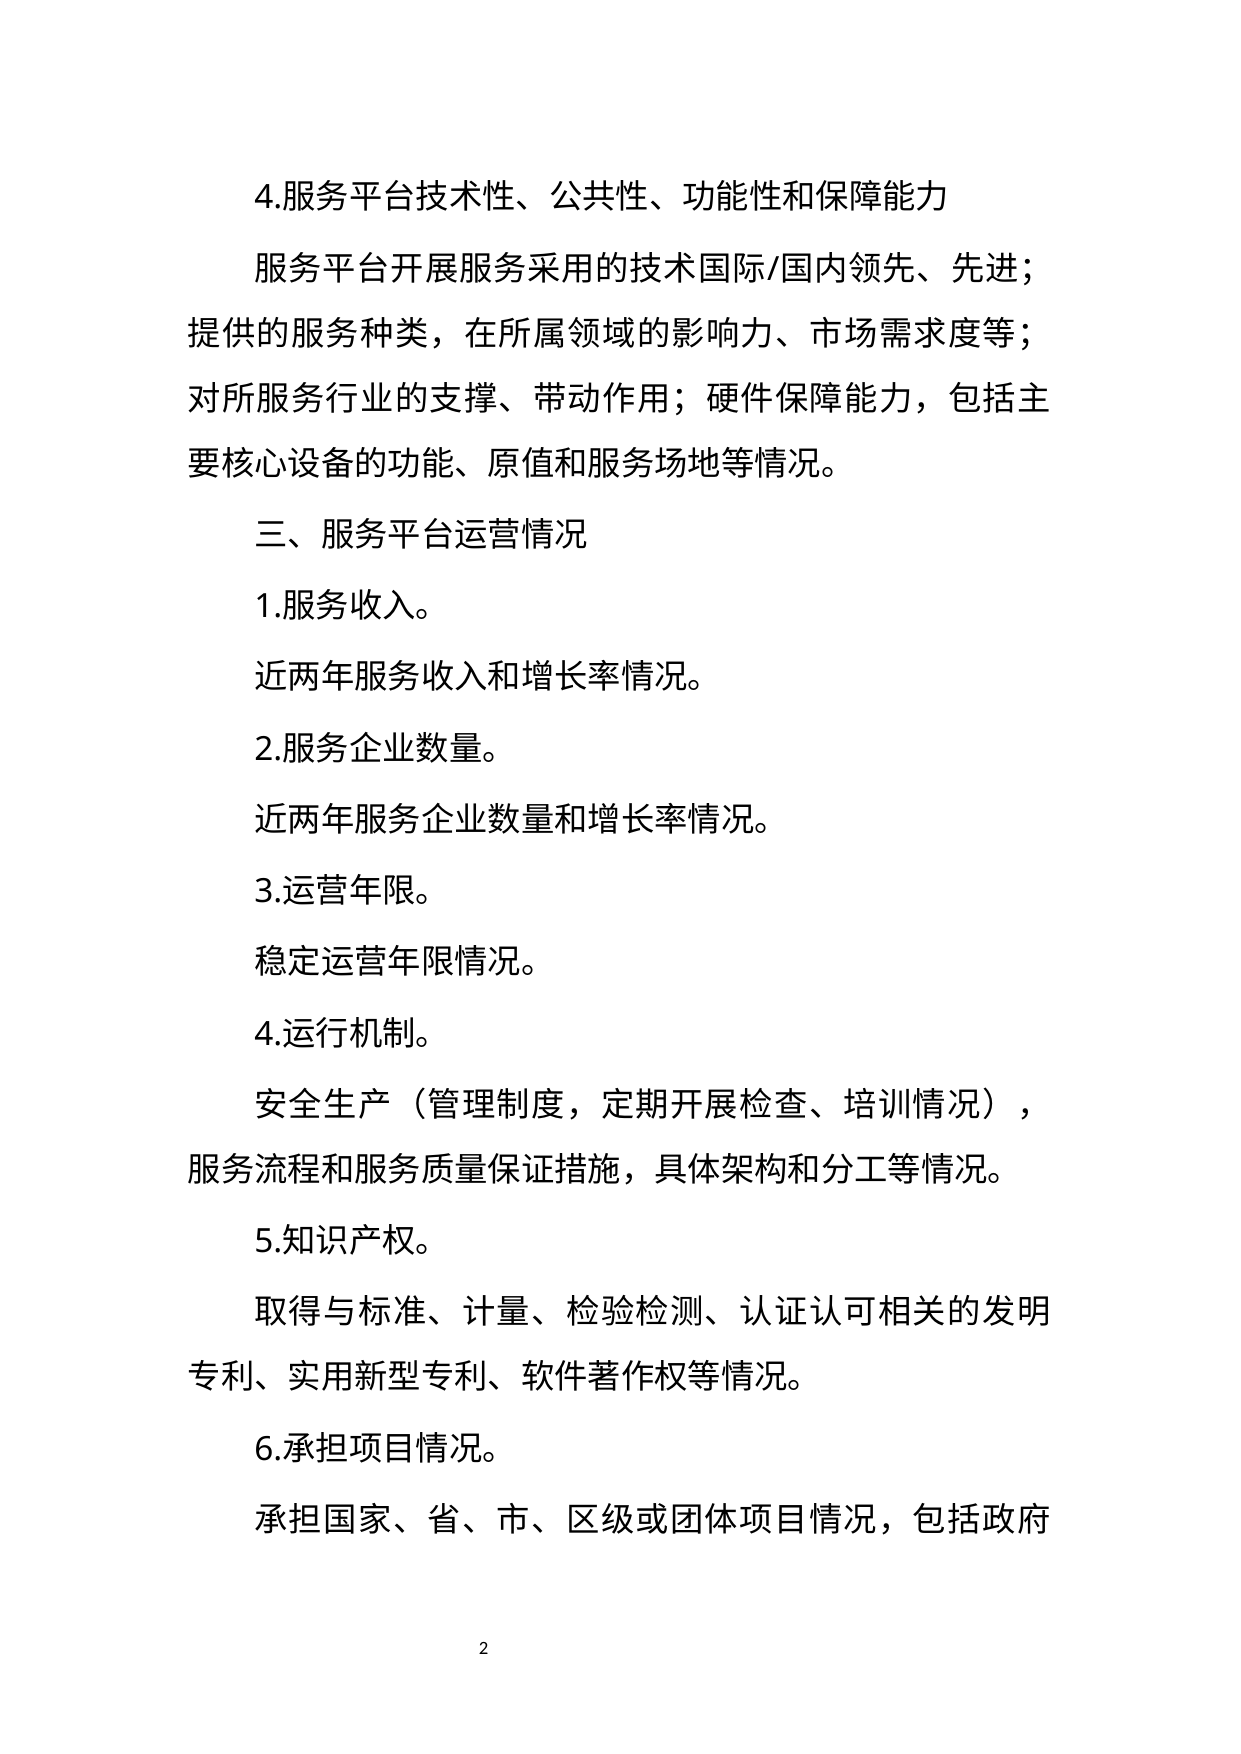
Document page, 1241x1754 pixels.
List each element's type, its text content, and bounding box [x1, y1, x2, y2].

text 服务平台开展服务采用的技术国际/国内领先、先进；提供的服务种类，在所属领域的影响力、市场需求度等；对所服务行业的支撑、带动作用；硬件保障能力，包括主要核心设备的功能、原值和服务场地等情况。 [187, 233, 1053, 493]
text 取得与标准、计量、检验检测、认证认可相关的发明专利、实用新型专利、软件著作权等情况。 [187, 1277, 1053, 1407]
text 4.运行机制。 [187, 998, 1053, 1063]
text 近两年服务企业数量和增长率情况。 [187, 784, 1053, 849]
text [187, 1484, 1053, 1549]
text 1.服务收入。 [187, 571, 1053, 636]
text 稳定运营年限情况。 [187, 927, 1053, 992]
text 6.承担项目情况。 [187, 1413, 1053, 1478]
text 2.服务企业数量。 [187, 713, 1053, 778]
text 安全生产（管理制度，定期开展检查、培训情况），服务流程和服务质量保证措施，具体架构和分工等情况。 [187, 1069, 1053, 1199]
text 三、服务平台运营情况 [187, 499, 1053, 564]
text 5.知识产权。 [187, 1206, 1053, 1271]
text 3.运营年限。 [187, 856, 1053, 921]
text 近两年服务收入和增长率情况。 [187, 642, 1053, 707]
text 4.服务平台技术性、公共性、功能性和保障能力 [187, 162, 1053, 227]
